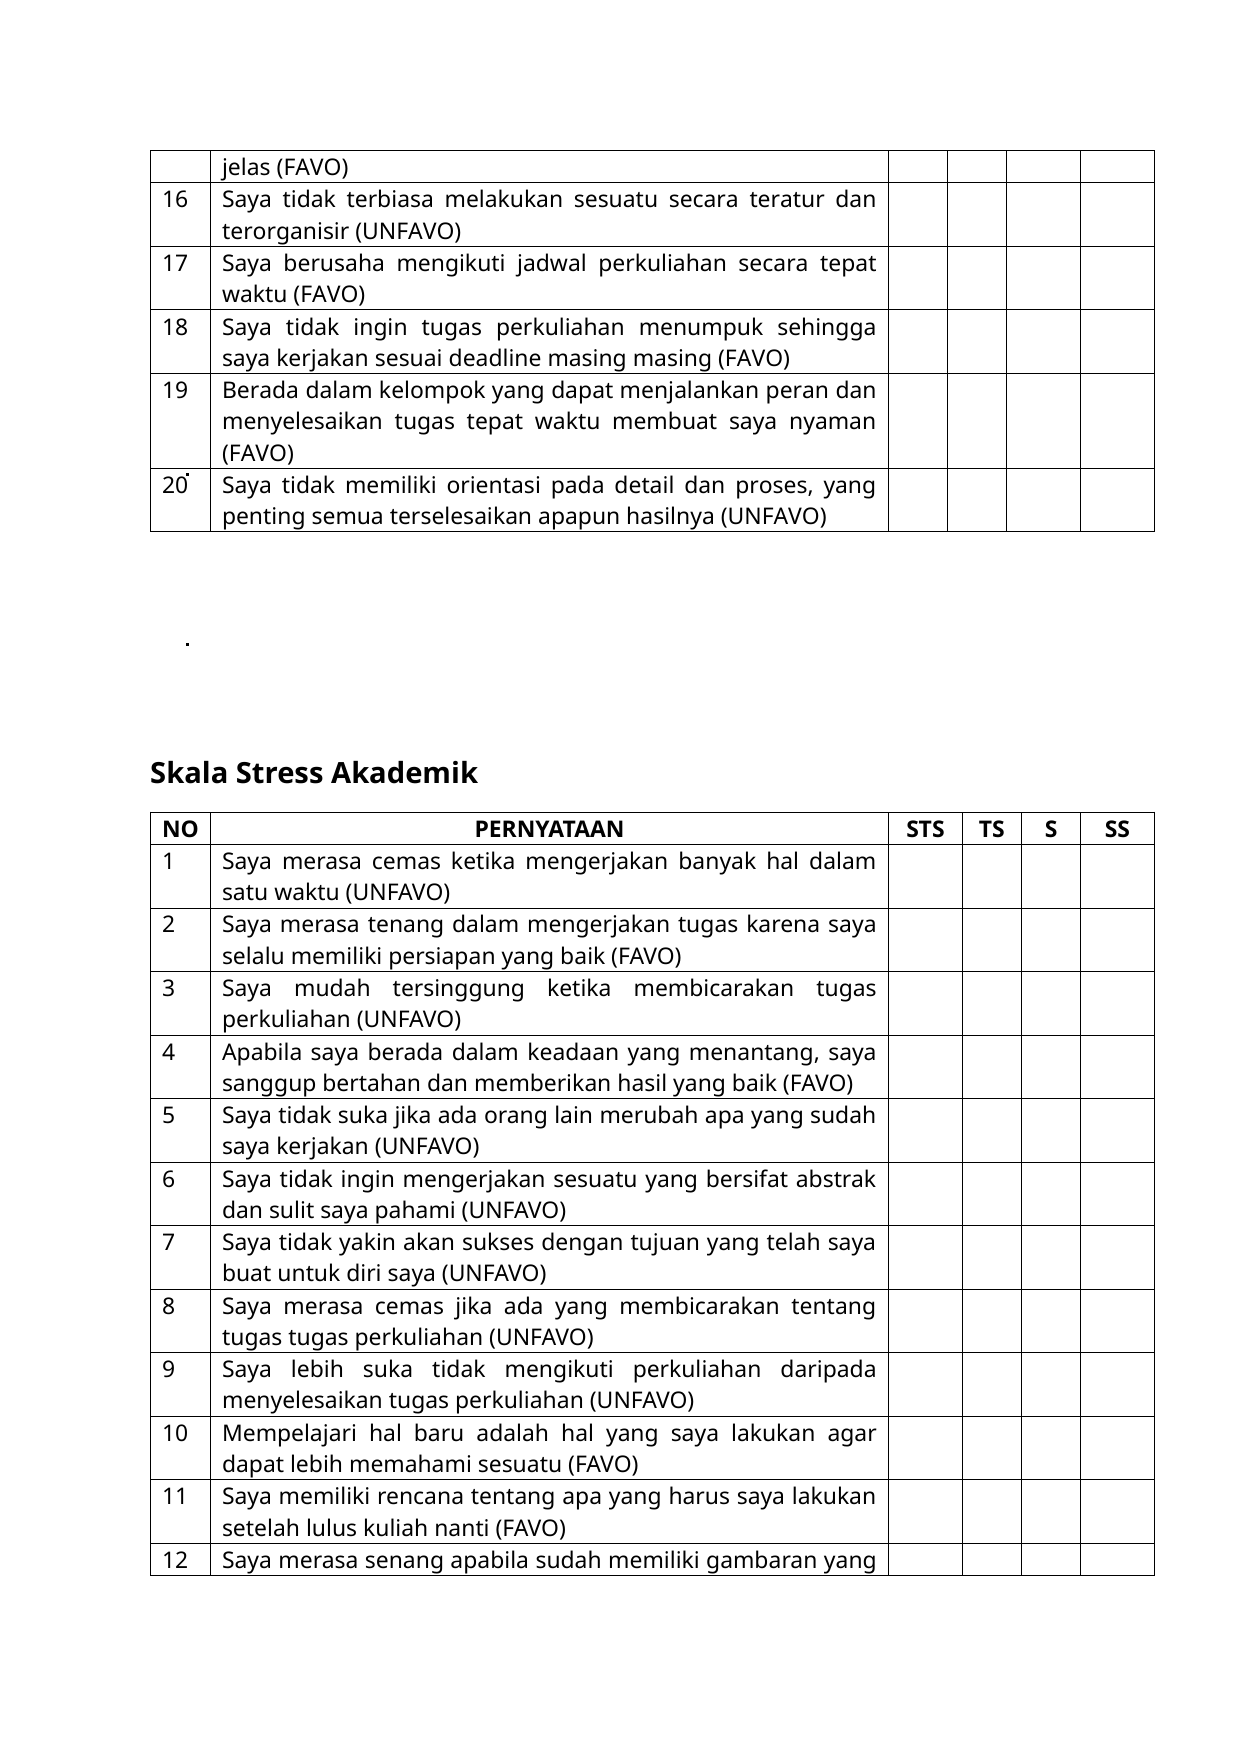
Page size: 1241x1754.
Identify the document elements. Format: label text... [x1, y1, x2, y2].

table_cell [948, 469, 1006, 531]
table_cell [963, 1480, 1021, 1543]
table_cell [1022, 909, 1080, 971]
table_cell [889, 374, 947, 468]
table_cell [963, 972, 1021, 1034]
table_cell [1022, 1099, 1080, 1162]
table_cell [1022, 972, 1080, 1034]
table_cell Berada dalam kelompok yang dapat menjalankan peran dan menyelesaikan tugas tepat waktu membuat saya nyaman (FAVO) [211, 374, 888, 468]
table_cell [948, 151, 1006, 182]
table_cell [1007, 151, 1080, 182]
table_cell Saya memiliki rencana tentang apa yang harus saya lakukan setelah lulus kuliah nanti (FAVO) [211, 1480, 888, 1543]
table_header PERNYATAAN [211, 813, 888, 844]
table_cell [1081, 909, 1154, 971]
table_cell [889, 310, 947, 373]
table_cell [1007, 247, 1080, 309]
table_cell [963, 845, 1021, 907]
table_header STS [889, 813, 962, 844]
table_cell 12 [151, 1544, 210, 1575]
table_cell [1081, 183, 1154, 246]
table_cell Saya mudah tersinggung ketika membicarakan tugas perkuliahan (UNFAVO) [211, 972, 888, 1034]
table_cell [963, 1163, 1021, 1225]
table_cell Saya tidak terbiasa melakukan sesuatu secara teratur dan terorganisir (UNFAVO) [211, 183, 888, 246]
table_cell 7 [151, 1226, 210, 1289]
table_cell 8 [151, 1290, 210, 1352]
table_cell [1081, 151, 1154, 182]
table_cell [1081, 1353, 1154, 1416]
table_cell [1007, 469, 1080, 531]
table_cell [889, 1290, 962, 1352]
table_cell [1022, 1163, 1080, 1225]
table_cell [1022, 1353, 1080, 1416]
table_header NO [151, 813, 210, 844]
table_cell [948, 183, 1006, 246]
table_cell Mempelajari hal baru adalah hal yang saya lakukan agar dapat lebih memahami sesuatu (FAVO) [211, 1417, 888, 1479]
table_cell 18 [151, 310, 210, 373]
table_cell Saya tidak suka jika ada orang lain merubah apa yang sudah saya kerjakan (UNFAVO) [211, 1099, 888, 1162]
table_cell Saya merasa cemas jika ada yang membicarakan tentang tugas tugas perkuliahan (UNFAVO) [211, 1290, 888, 1352]
table_cell [1081, 1290, 1154, 1352]
table_cell [1081, 845, 1154, 907]
table_cell [1022, 1290, 1080, 1352]
table_header S [1022, 813, 1080, 844]
table_cell [1081, 1480, 1154, 1543]
table_cell Saya merasa tenang dalam mengerjakan tugas karena saya selalu memiliki persiapan yang baik (FAVO) [211, 909, 888, 971]
table_cell Saya tidak ingin mengerjakan sesuatu yang bersifat abstrak dan sulit saya pahami (UNFAVO) [211, 1163, 888, 1225]
table_cell Saya berusaha mengikuti jadwal perkuliahan secara tepat waktu (FAVO) [211, 247, 888, 309]
table_cell [889, 1480, 962, 1543]
table_cell 16 [151, 183, 210, 246]
table_cell 20 [151, 469, 210, 531]
table_cell [1081, 1099, 1154, 1162]
table_cell [1022, 1226, 1080, 1289]
table_cell [1022, 1544, 1080, 1575]
table_cell [963, 1417, 1021, 1479]
table_cell [889, 972, 962, 1034]
table_cell [1081, 1226, 1154, 1289]
table_cell [1081, 1163, 1154, 1225]
table_cell [948, 374, 1006, 468]
table_cell 11 [151, 1480, 210, 1543]
table_cell 3 [151, 972, 210, 1034]
table_cell [963, 1036, 1021, 1098]
table_cell [889, 1226, 962, 1289]
table_cell 17 [151, 247, 210, 309]
table_cell [889, 469, 947, 531]
table_header SS [1081, 813, 1154, 844]
table_cell [889, 1544, 962, 1575]
table_cell Saya tidak yakin akan sukses dengan tujuan yang telah saya buat untuk diri saya (UNFAVO) [211, 1226, 888, 1289]
table_cell [889, 845, 962, 907]
table_cell Saya tidak ingin tugas perkuliahan menumpuk sehingga saya kerjakan sesuai deadline masing masing (FAVO) [211, 310, 888, 373]
table_cell [1007, 374, 1080, 468]
table_cell [889, 151, 947, 182]
table_cell 19 [151, 374, 210, 468]
table_cell [963, 1544, 1021, 1575]
table_cell [889, 183, 947, 246]
table_cell [1081, 972, 1154, 1034]
table_cell [963, 1099, 1021, 1162]
table_cell [1081, 374, 1154, 468]
table_cell 5 [151, 1099, 210, 1162]
text Skala Stress Akademik [150, 752, 1090, 792]
table_cell 15 [151, 151, 210, 182]
table_cell Apabila saya berada dalam keadaan yang menantang, saya sanggup bertahan dan memberikan hasil yang baik (FAVO) [211, 1036, 888, 1098]
table_cell 2 [151, 909, 210, 971]
table_header TS [963, 813, 1021, 844]
table_cell [889, 1417, 962, 1479]
table_cell [889, 1099, 962, 1162]
table_cell [1022, 1036, 1080, 1098]
table_cell [889, 909, 962, 971]
table_cell Saya lebih suka tidak mengikuti perkuliahan daripada menyelesaikan tugas perkuliahan (UNFAVO) [211, 1353, 888, 1416]
table_cell [1081, 247, 1154, 309]
table_cell [1081, 1544, 1154, 1575]
table_cell [1081, 469, 1154, 531]
table_cell [948, 247, 1006, 309]
table_cell [948, 310, 1006, 373]
table_cell 4 [151, 1036, 210, 1098]
table_cell [1007, 183, 1080, 246]
table_cell [889, 247, 947, 309]
table_cell Saya merasa cemas ketika mengerjakan banyak hal dalam satu waktu (UNFAVO) [211, 845, 888, 907]
table_cell [889, 1036, 962, 1098]
table_cell [963, 909, 1021, 971]
table_cell [1007, 310, 1080, 373]
table_cell 9 [151, 1353, 210, 1416]
table_cell [963, 1226, 1021, 1289]
table_cell [1081, 310, 1154, 373]
table_cell [963, 1353, 1021, 1416]
table_cell [889, 1353, 962, 1416]
table_cell [1022, 1480, 1080, 1543]
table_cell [211, 1544, 888, 1575]
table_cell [211, 151, 888, 182]
table_cell Saya tidak memiliki orientasi pada detail dan proses, yang penting semua terselesaikan apapun hasilnya (UNFAVO) [211, 469, 888, 531]
table_cell [889, 1163, 962, 1225]
table_cell [1022, 845, 1080, 907]
table_cell [1081, 1417, 1154, 1479]
table_cell 10 [151, 1417, 210, 1479]
table_cell [1081, 1036, 1154, 1098]
table_cell 6 [151, 1163, 210, 1225]
table_cell [963, 1290, 1021, 1352]
table_cell [1022, 1417, 1080, 1479]
table_cell 1 [151, 845, 210, 907]
